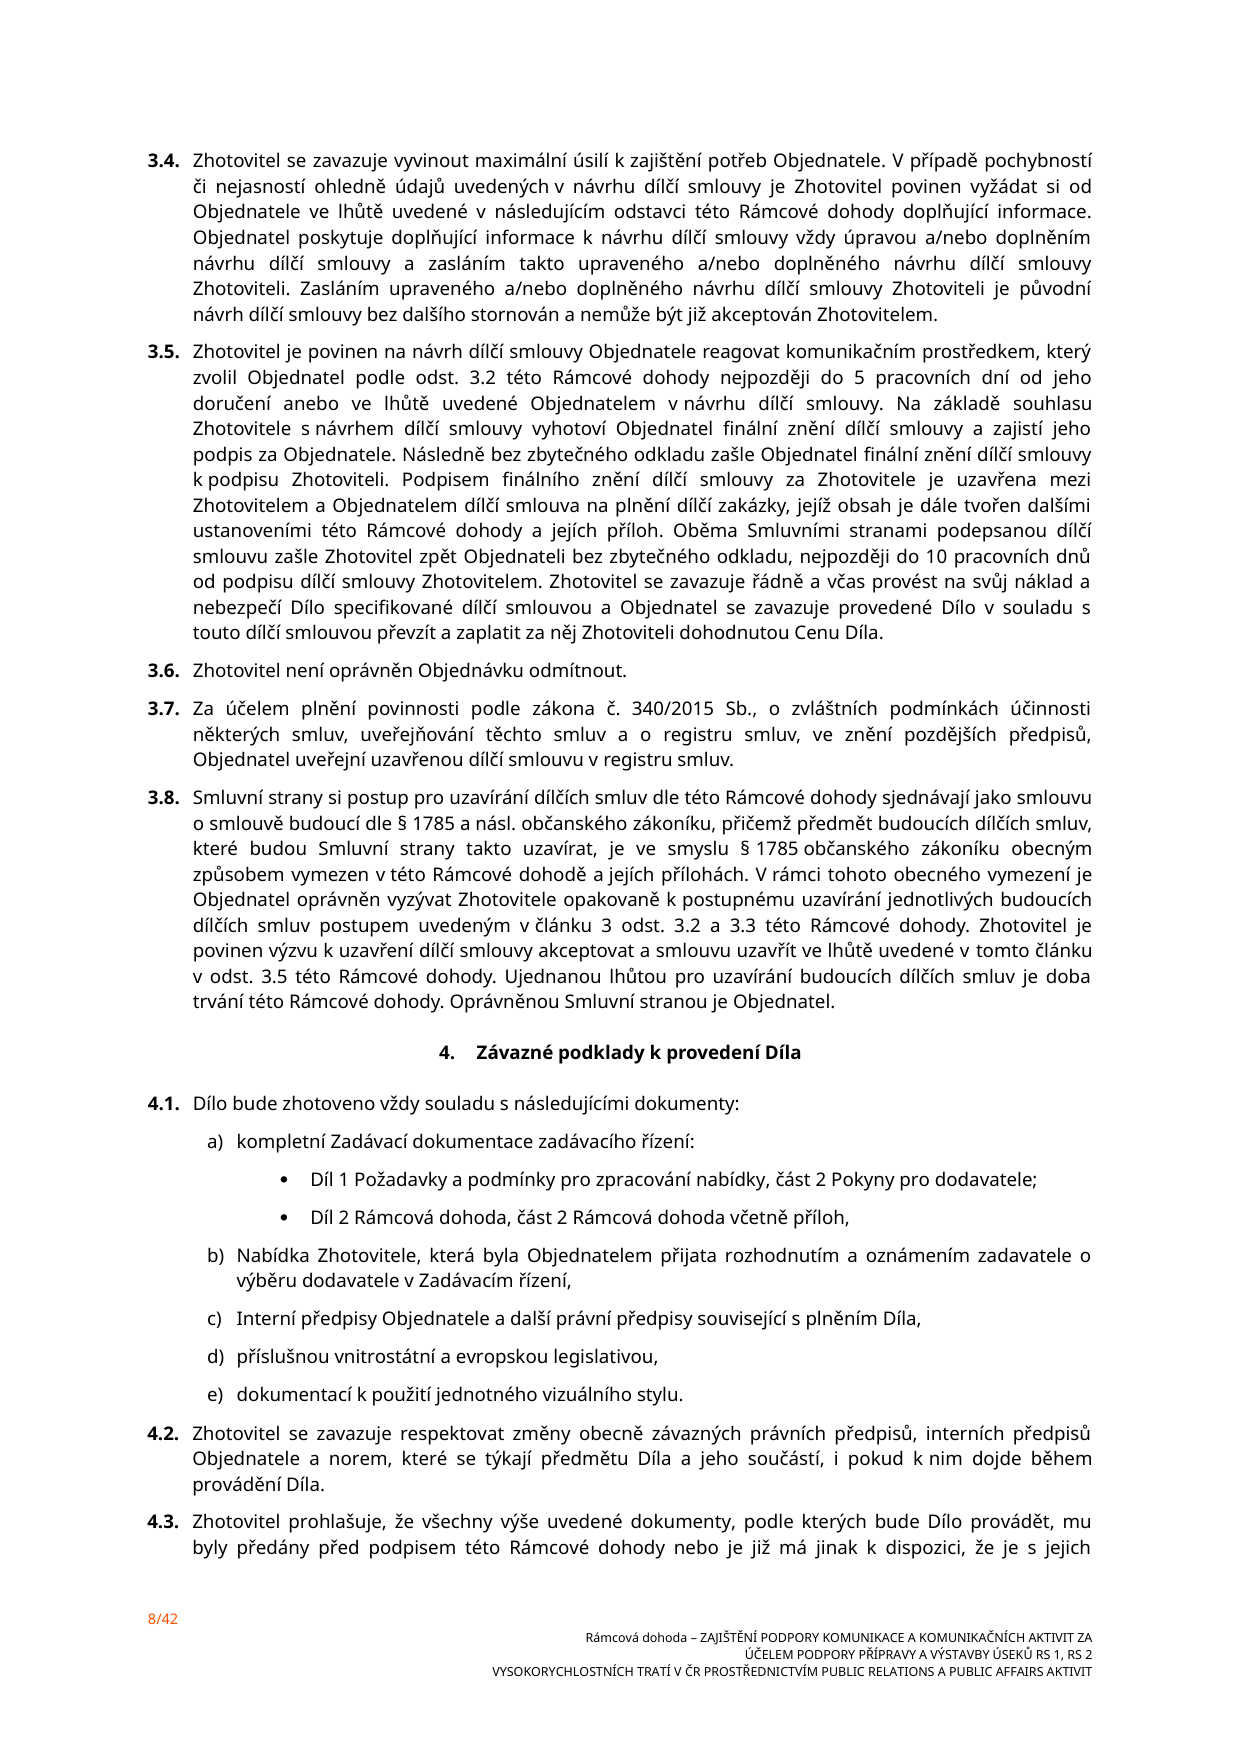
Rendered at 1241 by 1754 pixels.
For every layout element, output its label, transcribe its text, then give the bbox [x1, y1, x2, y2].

list Dílo bude zhotoveno vždy souladu s následujícími dokumenty: [148, 1090, 1092, 1116]
list Interní předpisy Objednatele a další právní předpisy související s plněním Díla, [207, 1306, 1092, 1331]
list příslušnou vnitrostátní a evropskou legislativou, [207, 1344, 1092, 1369]
subtitle Zhotovitel je povinen na návrh dílčí smlouvy Objednatele reagovat komunikačním prostředkem, který zvolil Objednatel podle odst. 3.2 této Rámcové dohody nejpozději do 5 pracovních dní od jeho doručení anebo ve lhůtě uvedené Objednatelem v návrhu dílčí smlouvy. Na základě souhlasu Zhotovitele s návrhem dílčí smlouvy vyhotoví Objednatel finální znění dílčí smlouvy a zajistí jeho podpis za Objednatele. Následně bez zbytečného odkladu zašle Objednatel finální znění dílčí smlouvy k podpisu Zhotoviteli. Podpisem finálního znění dílčí smlouvy za Zhotovitele je uzavřena mezi Zhotovitelem a Objednatelem dílčí smlouva na plnění dílčí zakázky, jejíž obsah je dále tvořen dalšími ustanoveními této Rámcové dohody a jejích příloh. Oběma Smluvními stranami podepsanou dílčí smlouvu zašle Zhotovitel zpět Objednateli bez zbytečného odkladu, nejpozději do 10 pracovních dnů od podpisu dílčí smlouvy Zhotovitelem. Zhotovitel se zavazuje řádně a včas provést na svůj náklad a nebezpečí Dílo specifikované dílčí smlouvou a Objednatel se zavazuje provedené Dílo v souladu s touto dílčí smlouvou převzít a zaplatit za něj Zhotoviteli dohodnutou Cenu Díla. [148, 339, 1092, 645]
subtitle Zhotovitel se zavazuje vyvinout maximální úsilí k zajištění potřeb Objednatele. V případě pochybností či nejasností ohledně údajů uvedených v návrhu dílčí smlouvy je Zhotovitel povinen vyžádat si od Objednatele ve lhůtě uvedené v následujícím odstavci této Rámcové dohody doplňující informace. Objednatel poskytuje doplňující informace k návrhu dílčí smlouvy vždy úpravou a/nebo doplněním návrhu dílčí smlouvy a zasláním takto upraveného a/nebo doplněného návrhu dílčí smlouvy Zhotoviteli. Zasláním upraveného a/nebo doplněného návrhu dílčí smlouvy Zhotoviteli je původní návrh dílčí smlouvy bez dalšího stornován a nemůže být již akceptován Zhotovitelem. [148, 148, 1092, 326]
list Díl 1 Požadavky a podmínky pro zpracování nabídky, část 2 Pokyny pro dodavatele; [281, 1166, 1092, 1192]
list Díl 2 Rámcová dohoda, část 2 Rámcová dohoda včetně příloh, [281, 1204, 1092, 1230]
list dokumentací k použití jednotného vizuálního stylu. [207, 1382, 1092, 1407]
subtitle Závazné podklady k provedení Díla [148, 1039, 1092, 1065]
subtitle Zhotovitel není oprávněn Objednávku odmítnout. [148, 658, 1092, 683]
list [147, 1509, 1092, 1560]
subtitle Za účelem plnění povinnosti podle zákona č. 340/2015 Sb., o zvláštních podmínkách účinnosti některých smluv, uveřejňování těchto smluv a o registru smluv, ve znění pozdějších předpisů, Objednatel uveřejní uzavřenou dílčí smlouvu v registru smluv. [148, 696, 1092, 772]
subtitle Smluvní strany si postup pro uzavírání dílčích smluv dle této Rámcové dohody sjednávají jako smlouvu o smlouvě budoucí dle § 1785 a násl. občanského zákoníku, přičemž předmět budoucích dílčích smluv, které budou Smluvní strany takto uzavírat, je ve smyslu § 1785 občanského zákoníku obecným způsobem vymezen v této Rámcové dohodě a jejích přílohách. V rámci tohoto obecného vymezení je Objednatel oprávněn vyzývat Zhotovitele opakovaně k postupnému uzavírání jednotlivých budoucích dílčích smluv postupem uvedeným v článku 3 odst. 3.2 a 3.3 této Rámcové dohody. Zhotovitel je povinen výzvu k uzavření dílčí smlouvy akceptovat a smlouvu uzavřít ve lhůtě uvedené v tomto článku v odst. 3.5 této Rámcové dohody. Ujednanou lhůtou pro uzavírání budoucích dílčích smluv je doba trvání této Rámcové dohody. Oprávněnou Smluvní stranou je Objednatel. [148, 785, 1092, 1014]
list Nabídka Zhotovitele, která byla Objednatelem přijata rozhodnutím a oznámením zadavatele o výběru dodavatele v Zadávacím řízení, [207, 1242, 1092, 1293]
list Zhotovitel se zavazuje respektovat změny obecně závazných právních předpisů, interních předpisů Objednatele a norem, které se týkají předmětu Díla a jeho součástí, i pokud k nim dojde během provádění Díla. [147, 1420, 1092, 1496]
list kompletní Zadávací dokumentace zadávacího řízení: [207, 1128, 1092, 1154]
